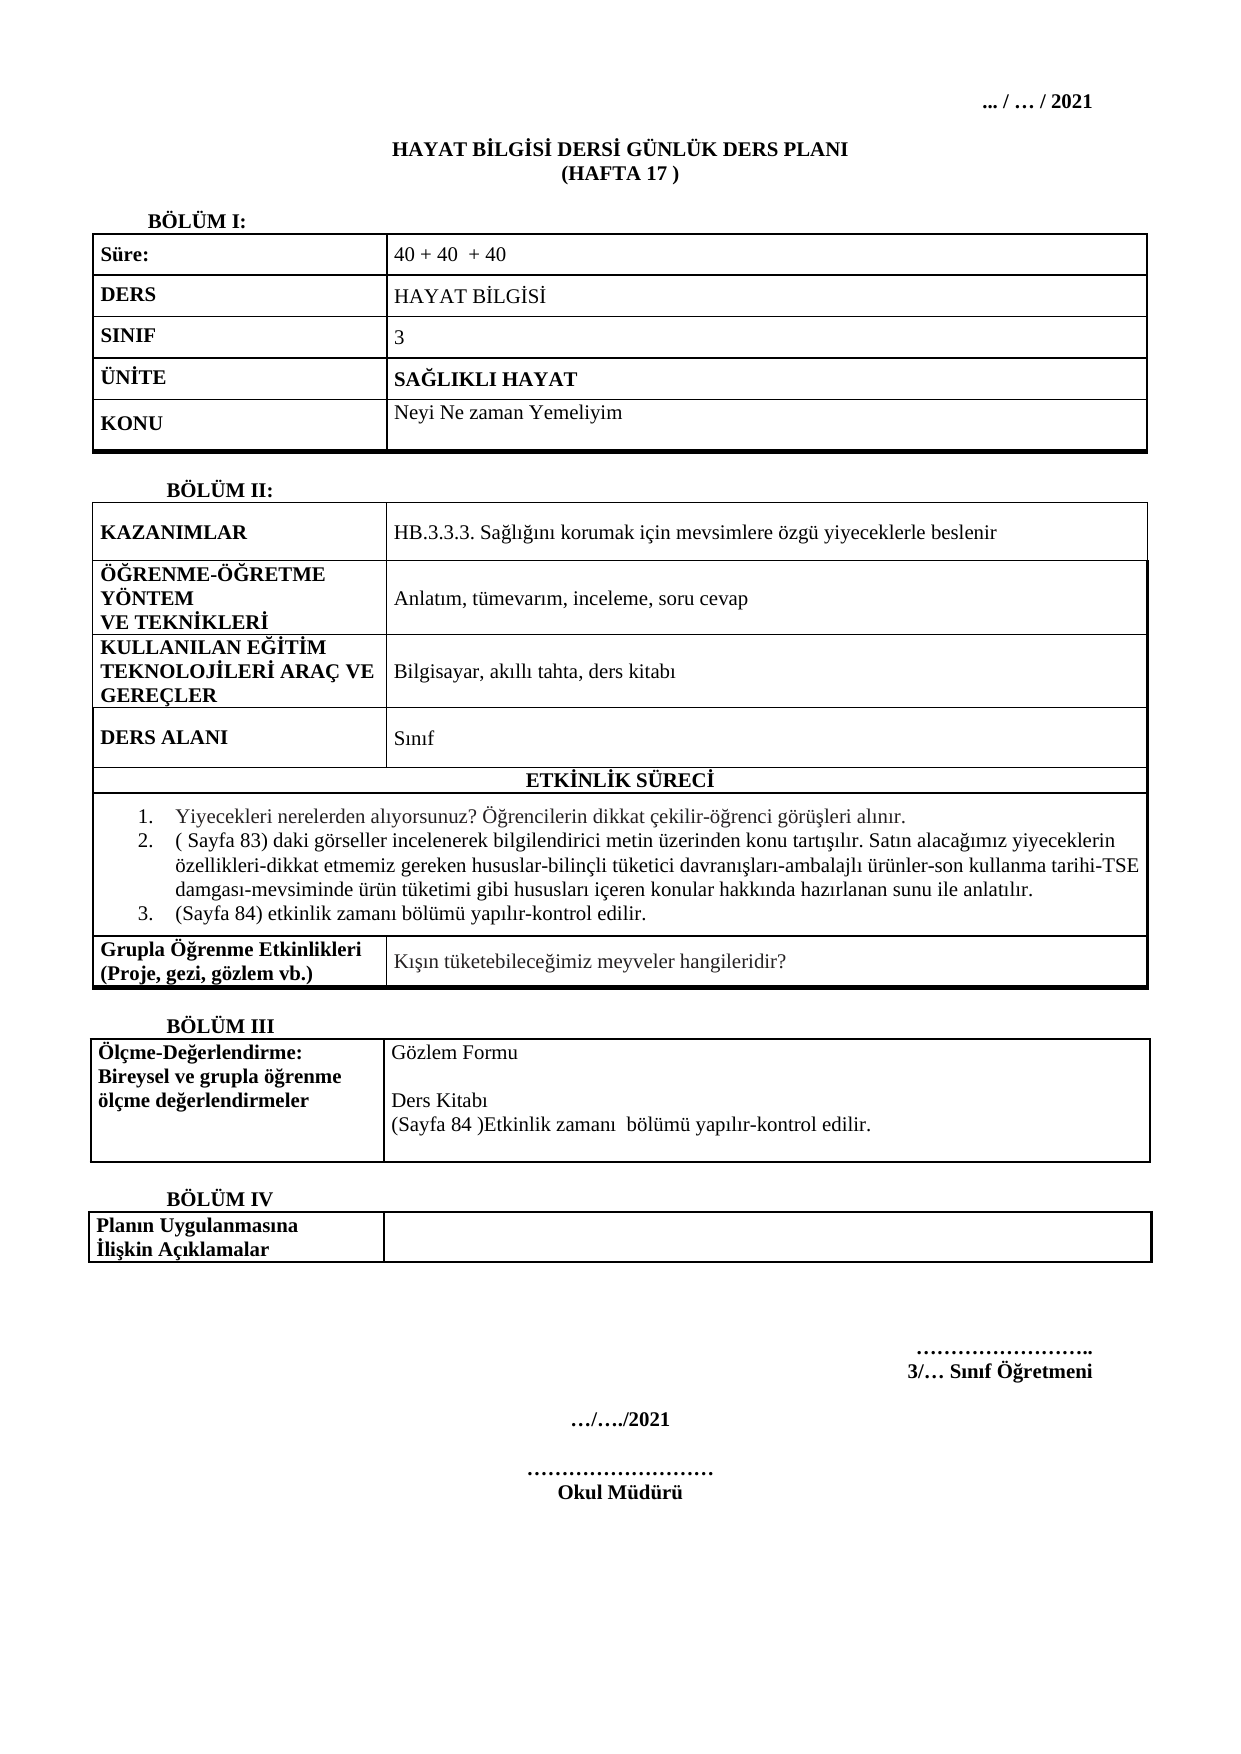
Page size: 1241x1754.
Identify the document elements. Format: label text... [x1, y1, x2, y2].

table_cell Neyi Ne zaman Yemeliyim [388, 400, 1146, 449]
table_cell Yiyecekleri nerelerden alıyorsunuz? Öğrencilerin dikkat çekilir-öğrenci görüşleri alınır. ( Sayfa 83) daki görseller incelenerek bilgilendirici metin üzerinden konu tartışılır. Satın alacağımız yiyeceklerin özellikleri-dikkat etmemiz gereken hususlar-bilinçli tüketici davranışları-ambalajlı ürünler-son kullanma tarihi-TSE damgası-mevsiminde ürün tüketimi gibi hususları içeren konular hakkında hazırlanan sunu ile anlatılır. (Sayfa 84) etkinlik zamanı bölümü yapılır-kontrol edilir. [94, 794, 1146, 935]
text 3/… Sınıf Öğretmeni [148, 1359, 1092, 1383]
table_cell 3 [388, 317, 1146, 357]
table_cell Grupla Öğrenme Etkinlikleri (Proje, gezi, gözlem vb.) [94, 937, 386, 985]
text HAYAT BİLGİSİ DERSİ GÜNLÜK DERS PLANI [148, 137, 1092, 161]
text (HAFTA 17 ) [148, 161, 1092, 185]
text BÖLÜM II: [148, 478, 1092, 502]
table_cell SAĞLIKLI HAYAT [388, 359, 1146, 398]
table_header Ölçme-Değerlendirme: Bireysel ve grupla öğrenme ölçme değerlendirmeler [92, 1040, 383, 1161]
table_cell KULLANILAN EĞİTİM TEKNOLOJİLERİ ARAÇ VE GEREÇLER [93, 635, 386, 707]
table_header HB.3.3.3. Sağlığını korumak için mevsimlere özgü yiyeceklerle beslenir [387, 503, 1147, 560]
table_cell Bilgisayar, akıllı tahta, ders kitabı [387, 635, 1146, 707]
text ... / … / 2021 [148, 89, 1092, 113]
subtitle BÖLÜM III [148, 1014, 1092, 1038]
table_header KAZANIMLAR [93, 503, 386, 560]
table_cell ÜNİTE [94, 359, 386, 398]
table_cell ÖĞRENME-ÖĞRETME YÖNTEM VE TEKNİKLERİ [93, 561, 386, 634]
table_cell HAYAT BİLGİSİ [388, 276, 1146, 316]
table_cell Sınıf [387, 708, 1146, 766]
table_cell Anlatım, tümevarım, inceleme, soru cevap [387, 561, 1146, 634]
table_cell Kışın tüketebileceğimiz meyveler hangileridir? [387, 937, 1146, 985]
text ……………………… [148, 1456, 1092, 1479]
text …/…./2021 [148, 1407, 1092, 1431]
table_cell ETKİNLİK SÜRECİ [94, 768, 1146, 792]
subtitle BÖLÜM IV [148, 1187, 1092, 1211]
table_cell SINIF [94, 317, 386, 357]
table_cell DERS [94, 276, 386, 316]
table_header Planın Uygulanmasına İlişkin Açıklamalar [90, 1213, 383, 1261]
table_header Süre: [94, 235, 386, 274]
text …………………….. [148, 1335, 1092, 1359]
text BÖLÜM I: [148, 209, 1092, 233]
table_header [385, 1213, 1150, 1261]
table_header Gözlem Formu Ders Kitabı (Sayfa 84 )Etkinlik zamanı bölümü yapılır-kontrol edilir. [385, 1040, 1149, 1161]
table_header 40 + 40 + 40 [388, 235, 1146, 274]
table_cell DERS ALANI [94, 708, 386, 766]
text Okul Müdürü [148, 1479, 1092, 1504]
table_cell KONU [94, 400, 386, 449]
